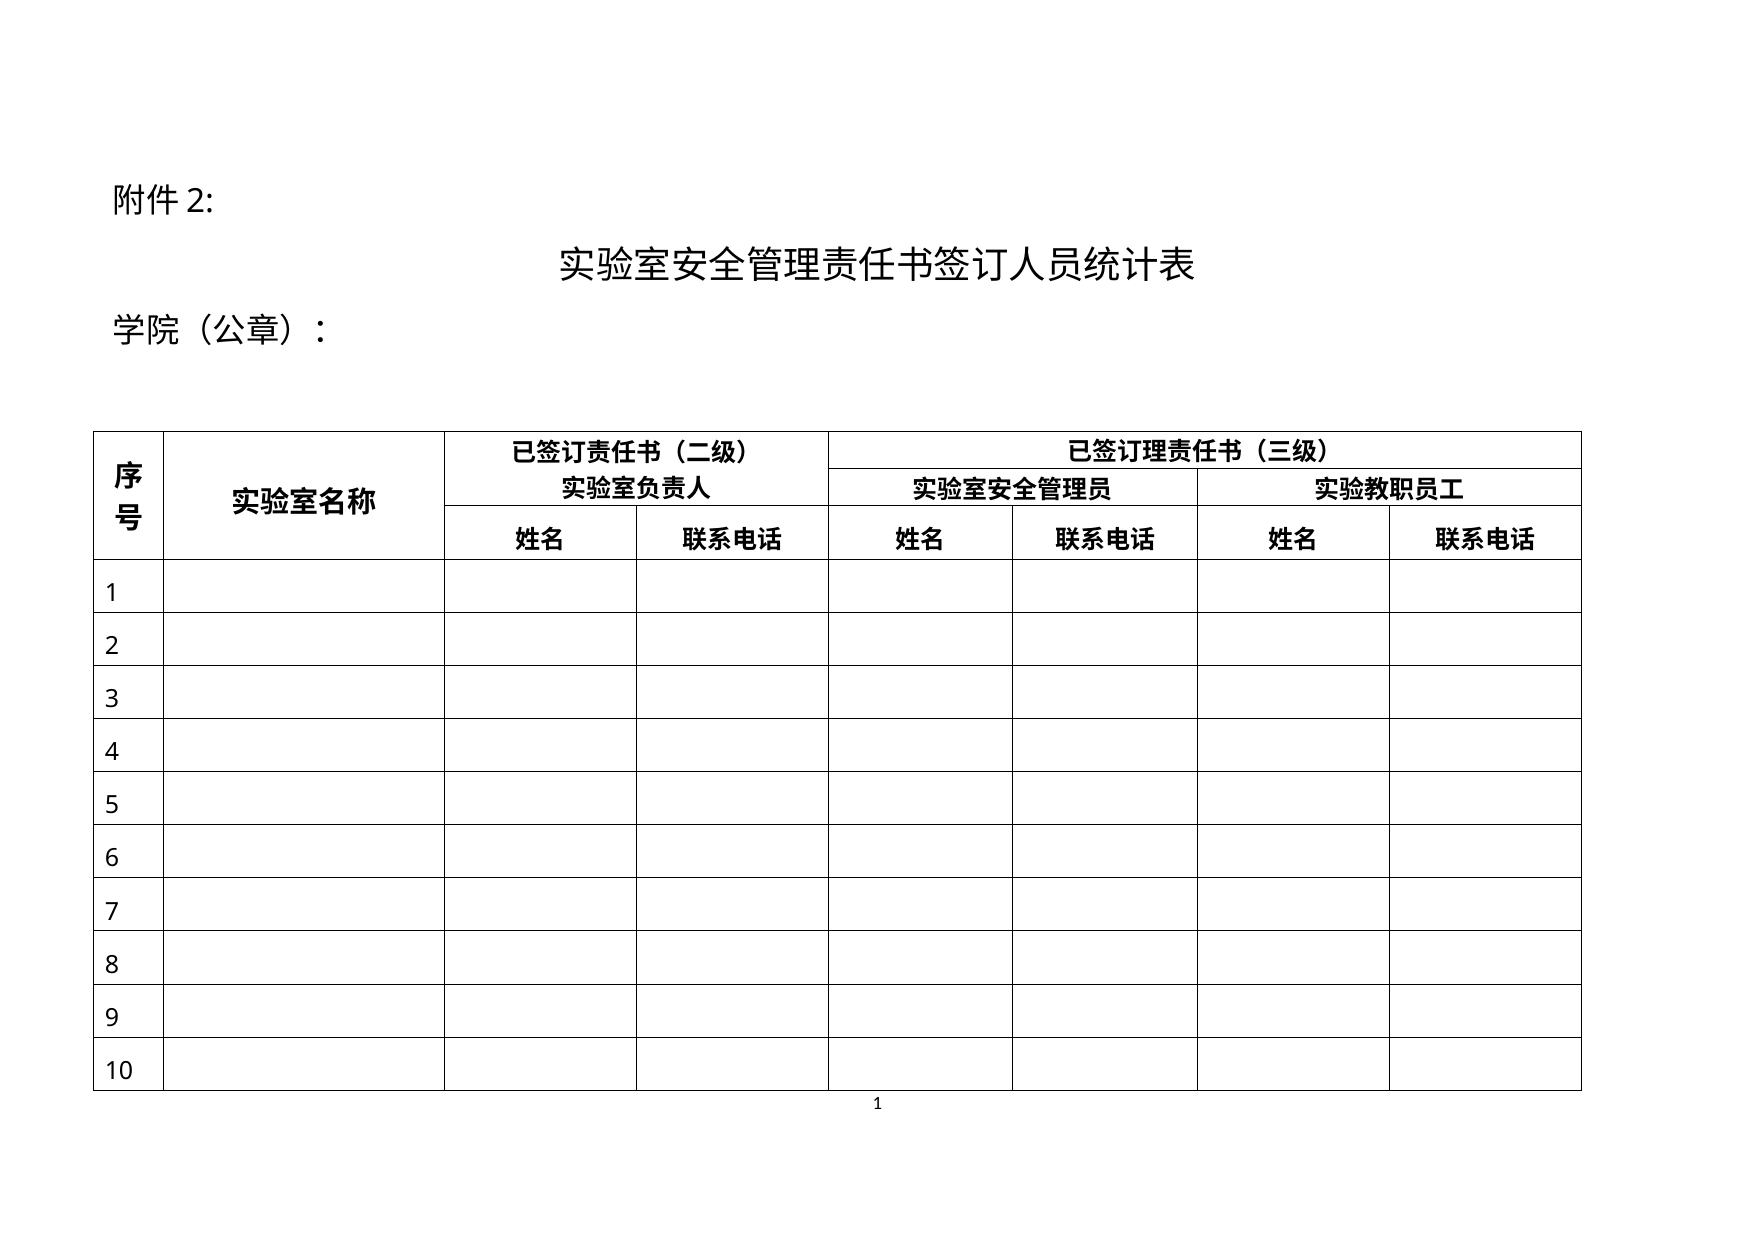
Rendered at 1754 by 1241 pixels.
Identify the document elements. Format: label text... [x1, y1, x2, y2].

table_cell [1013, 985, 1197, 1037]
table_cell [1198, 878, 1389, 930]
table_cell [1198, 1038, 1389, 1090]
table_cell [637, 719, 828, 771]
table_cell [445, 985, 636, 1037]
table_cell 5 [94, 772, 163, 824]
table_cell 4 [94, 719, 163, 771]
table_cell [829, 772, 1012, 824]
table_cell [164, 772, 444, 824]
table_cell [164, 560, 444, 612]
table_cell [1013, 878, 1197, 930]
table_cell 3 [94, 666, 163, 718]
table_cell 实验室安全管理员 [829, 469, 1197, 505]
table_cell [445, 1038, 636, 1090]
table_cell [1198, 719, 1389, 771]
table_cell [164, 1038, 444, 1090]
table_cell [829, 878, 1012, 930]
table_cell [1390, 719, 1581, 771]
table_cell [1013, 666, 1197, 718]
table_cell [445, 666, 636, 718]
table_cell [445, 825, 636, 877]
table_cell [1390, 560, 1581, 612]
text 附件2: [112, 165, 1641, 230]
table_cell [1390, 772, 1581, 824]
table_cell [1390, 878, 1581, 930]
table_cell [637, 666, 828, 718]
table_cell [1390, 985, 1581, 1037]
table_cell [1198, 666, 1389, 718]
table_cell [1198, 931, 1389, 983]
table_header 实验室名称 [164, 432, 444, 558]
table_cell [445, 719, 636, 771]
table_cell [1013, 719, 1197, 771]
table_cell [1198, 985, 1389, 1037]
table_cell [1390, 666, 1581, 718]
table_cell 7 [94, 878, 163, 930]
table_cell 联系电话 [1013, 506, 1197, 558]
table_cell 10 [94, 1038, 163, 1090]
table_cell [1390, 613, 1581, 665]
table_cell [1013, 825, 1197, 877]
table_cell [1013, 931, 1197, 983]
table_cell [637, 985, 828, 1037]
table_cell [445, 560, 636, 612]
table_cell [829, 1038, 1012, 1090]
table_cell 实验教职员工 [1198, 469, 1581, 505]
table_cell 姓名 [829, 506, 1012, 558]
table_header 已签订理责任书（三级） [829, 432, 1581, 468]
table_cell [1198, 825, 1389, 877]
table_cell [637, 1038, 828, 1090]
table_cell [637, 613, 828, 665]
table_cell 姓名 [1198, 506, 1389, 558]
table_cell [445, 878, 636, 930]
table_cell [445, 931, 636, 983]
table_cell [829, 719, 1012, 771]
table_cell [164, 666, 444, 718]
table_cell [637, 931, 828, 983]
table_cell [164, 931, 444, 983]
table_cell [164, 985, 444, 1037]
table_cell [1013, 1038, 1197, 1090]
table_cell [829, 666, 1012, 718]
table_cell [445, 772, 636, 824]
table_cell [829, 560, 1012, 612]
table_cell 9 [94, 985, 163, 1037]
table_cell [1198, 560, 1389, 612]
table_cell [1013, 613, 1197, 665]
text 学院（公章）： [112, 295, 1641, 360]
table_cell [1013, 560, 1197, 612]
table_cell [637, 560, 828, 612]
table_cell [164, 825, 444, 877]
table_cell 联系电话 [637, 506, 828, 558]
table_cell [164, 613, 444, 665]
table_cell [829, 825, 1012, 877]
table_cell [445, 613, 636, 665]
table_cell [1390, 931, 1581, 983]
table_cell 1 [94, 560, 163, 612]
table_header 序号 [94, 432, 163, 558]
table_cell 2 [94, 613, 163, 665]
table_cell [1013, 772, 1197, 824]
table_header 已签订责任书（二级） 实验室负责人 [445, 432, 828, 505]
table_cell 8 [94, 931, 163, 983]
table_cell [1390, 1038, 1581, 1090]
table_cell [829, 985, 1012, 1037]
table_cell [637, 772, 828, 824]
table_cell [1198, 613, 1389, 665]
table_cell [637, 878, 828, 930]
table_cell 姓名 [445, 506, 636, 558]
table_cell [1198, 772, 1389, 824]
table_cell [164, 878, 444, 930]
text 实验室安全管理责任书签订人员统计表 [112, 230, 1641, 295]
table_cell [829, 931, 1012, 983]
table_cell 联系电话 [1390, 506, 1581, 558]
table_cell [637, 825, 828, 877]
table_cell [829, 613, 1012, 665]
table_cell [1390, 825, 1581, 877]
table_cell [164, 719, 444, 771]
table_cell 6 [94, 825, 163, 877]
